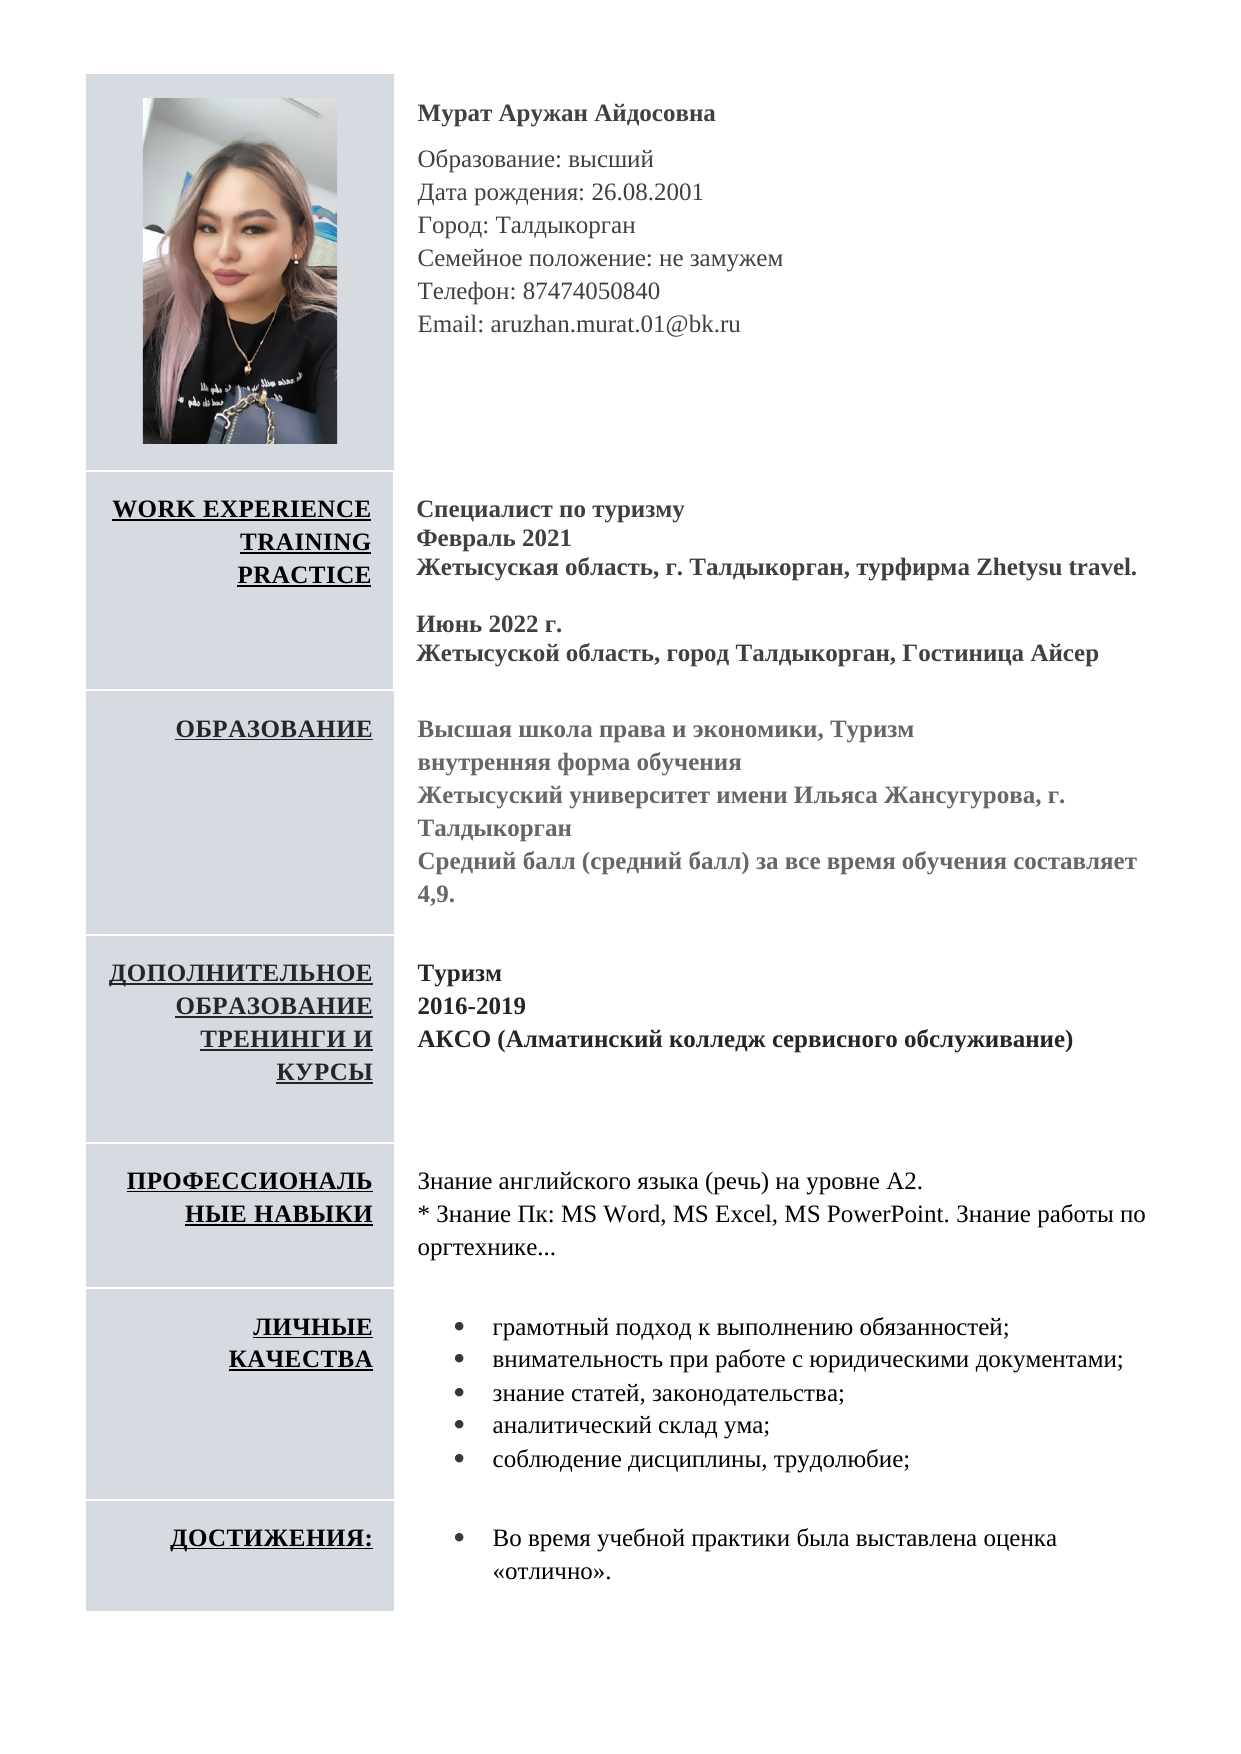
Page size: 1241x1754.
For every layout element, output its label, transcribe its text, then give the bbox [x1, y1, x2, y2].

table_header [86, 74, 394, 470]
table_cell грамотный подход к выполнению обязанностей; внимательность при работе с юридическими документами; знание статей, законодательства; аналитический склад ума; соблюдение дисциплины, трудолюбие; [396, 1289, 1194, 1499]
table_cell Специалист по туризму Февраль 2021 Жетысуская область, г. Талдыкорган, турфирма Zhetysu travel. Июнь 2022 г. Жетысуской область, город Талдыкорган, Гостиница Айсер [395, 472, 1194, 689]
table_cell Туризм 2016-2019 АКСО (Алматинский колледж сервисного обслуживание) [396, 936, 1194, 1142]
picture [142, 98, 338, 444]
table_cell ДОСТИЖЕНИЯ: [86, 1501, 394, 1611]
table_cell WORK EXPERIENCE TRAINING PRACTICE [86, 472, 393, 689]
table_cell ДОПОЛНИТЕЛЬНОЕ ОБРАЗОВАНИЕ ТРЕНИНГИ И КУРСЫ [86, 936, 394, 1142]
table_cell Знание английского языка (речь) на уровне A2. * Знание Пк: MS Word, MS Excel, MS PowerPoint. Знание работы по оргтехнике... [396, 1144, 1194, 1287]
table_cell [396, 1501, 1194, 1611]
table_header Мурат Аружан Айдосовна Образование: высший Дата рождения: 26.08.2001 Город: Талдыкорган Семейное положение: не замужем Телефон: 87474050840 Email: aruzhan.murat.01@bk.ru [396, 76, 1194, 470]
table_cell ОБРАЗОВАНИЕ [86, 691, 394, 934]
table_cell ЛИЧНЫЕ КАЧЕСТВА [86, 1289, 394, 1499]
table_cell ПРОФЕССИОНАЛЬНЫЕ НАВЫКИ [86, 1144, 394, 1287]
table_cell Высшая школа права и экономики, Туризм внутренняя форма обучения Жетысуский университет имени Ильяса Жансугурова, г. Талдыкорган Средний балл (средний балл) за все время обучения составляет 4,9. [396, 691, 1194, 934]
